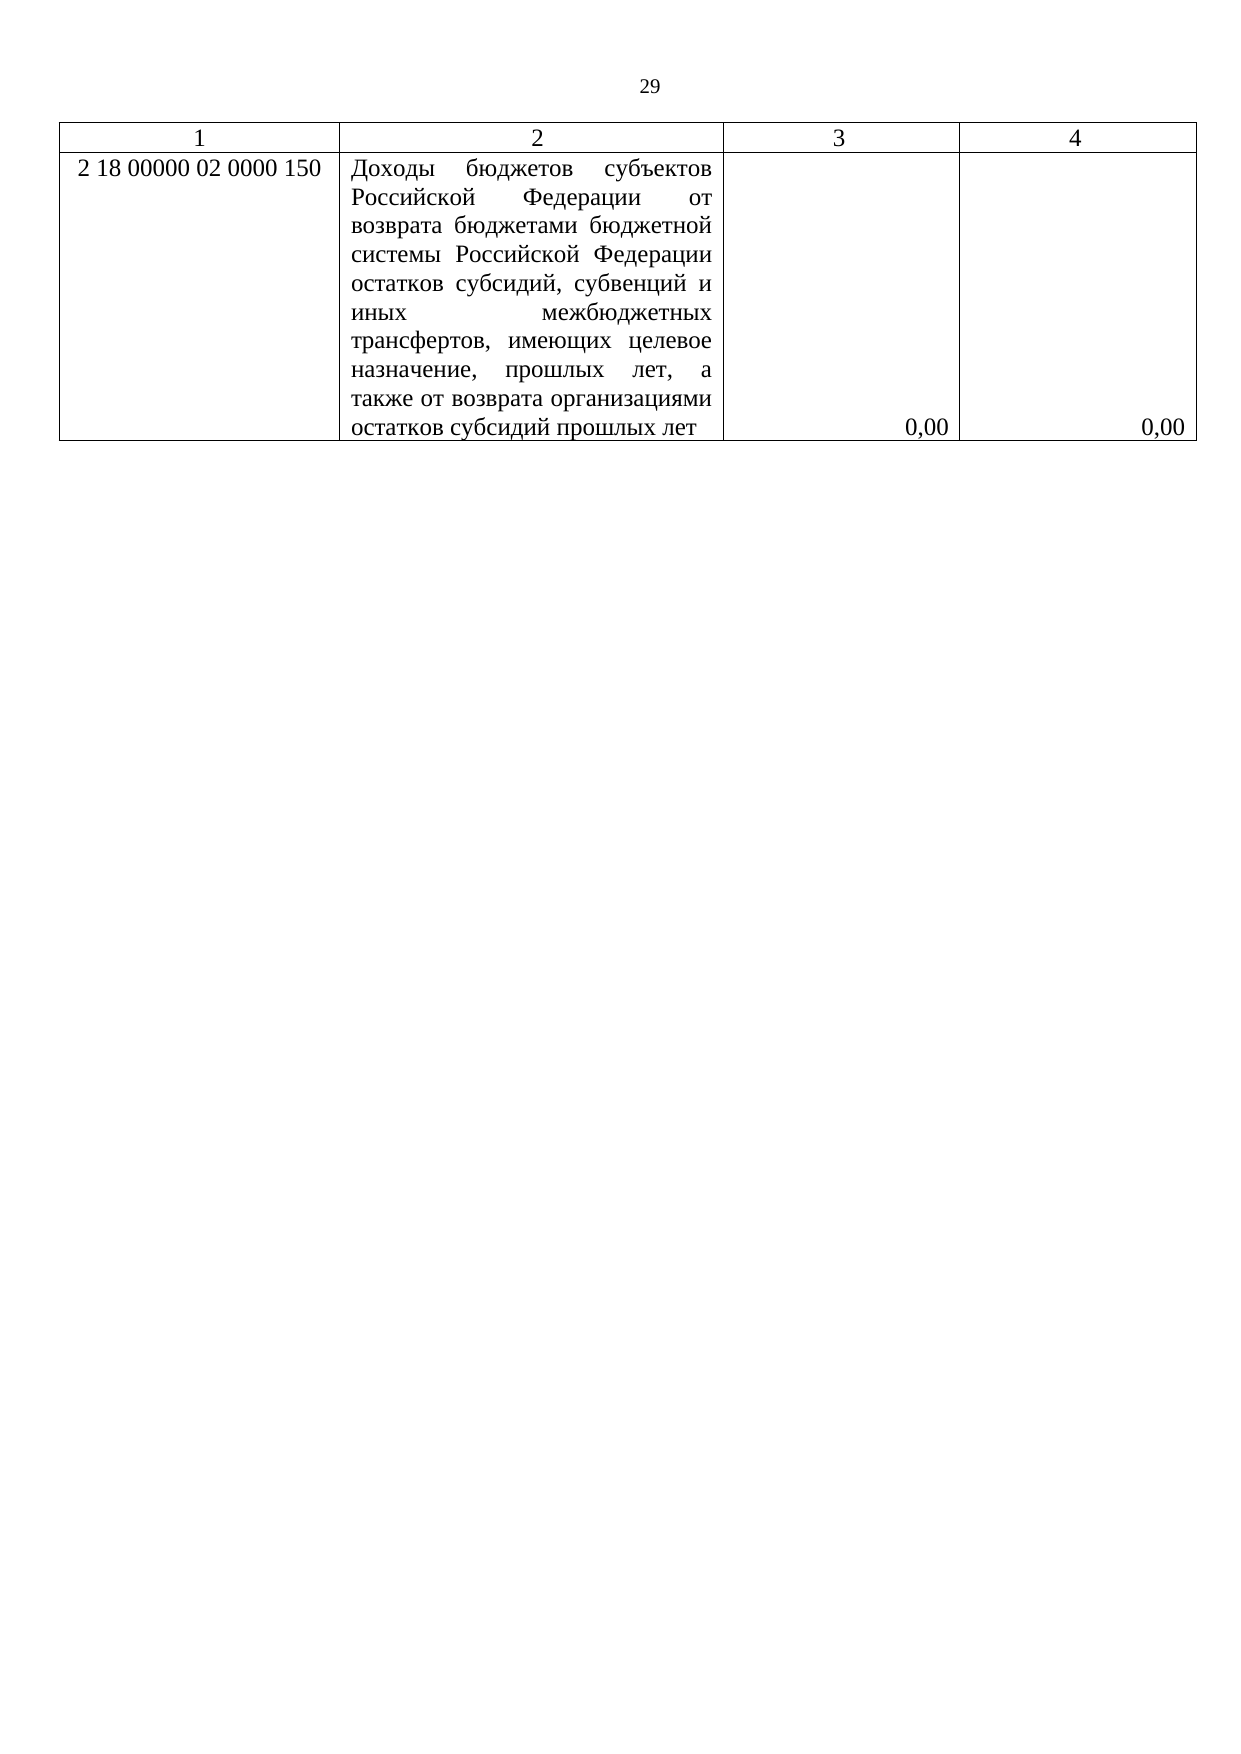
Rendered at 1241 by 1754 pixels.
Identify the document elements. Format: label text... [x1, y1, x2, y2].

table_header 1 [60, 123, 339, 152]
table_cell 2 18 00000 02 0000 150 [60, 153, 339, 440]
table_cell Доходы бюджетов субъектов Российской Федерации от возврата бюджетами бюджетной системы Российской Федерации остатков субсидий, субвенций и иных межбюджетных трансфертов, имеющих целевое назначение, прошлых лет, а также от возврата организациями остатков субсидий прошлых лет [340, 153, 723, 440]
table_header 4 [960, 123, 1196, 152]
table_cell 0,00 [960, 153, 1196, 440]
table_cell 0,00 [724, 153, 959, 440]
table_header 2 [340, 123, 723, 152]
table_header 3 [724, 123, 959, 152]
